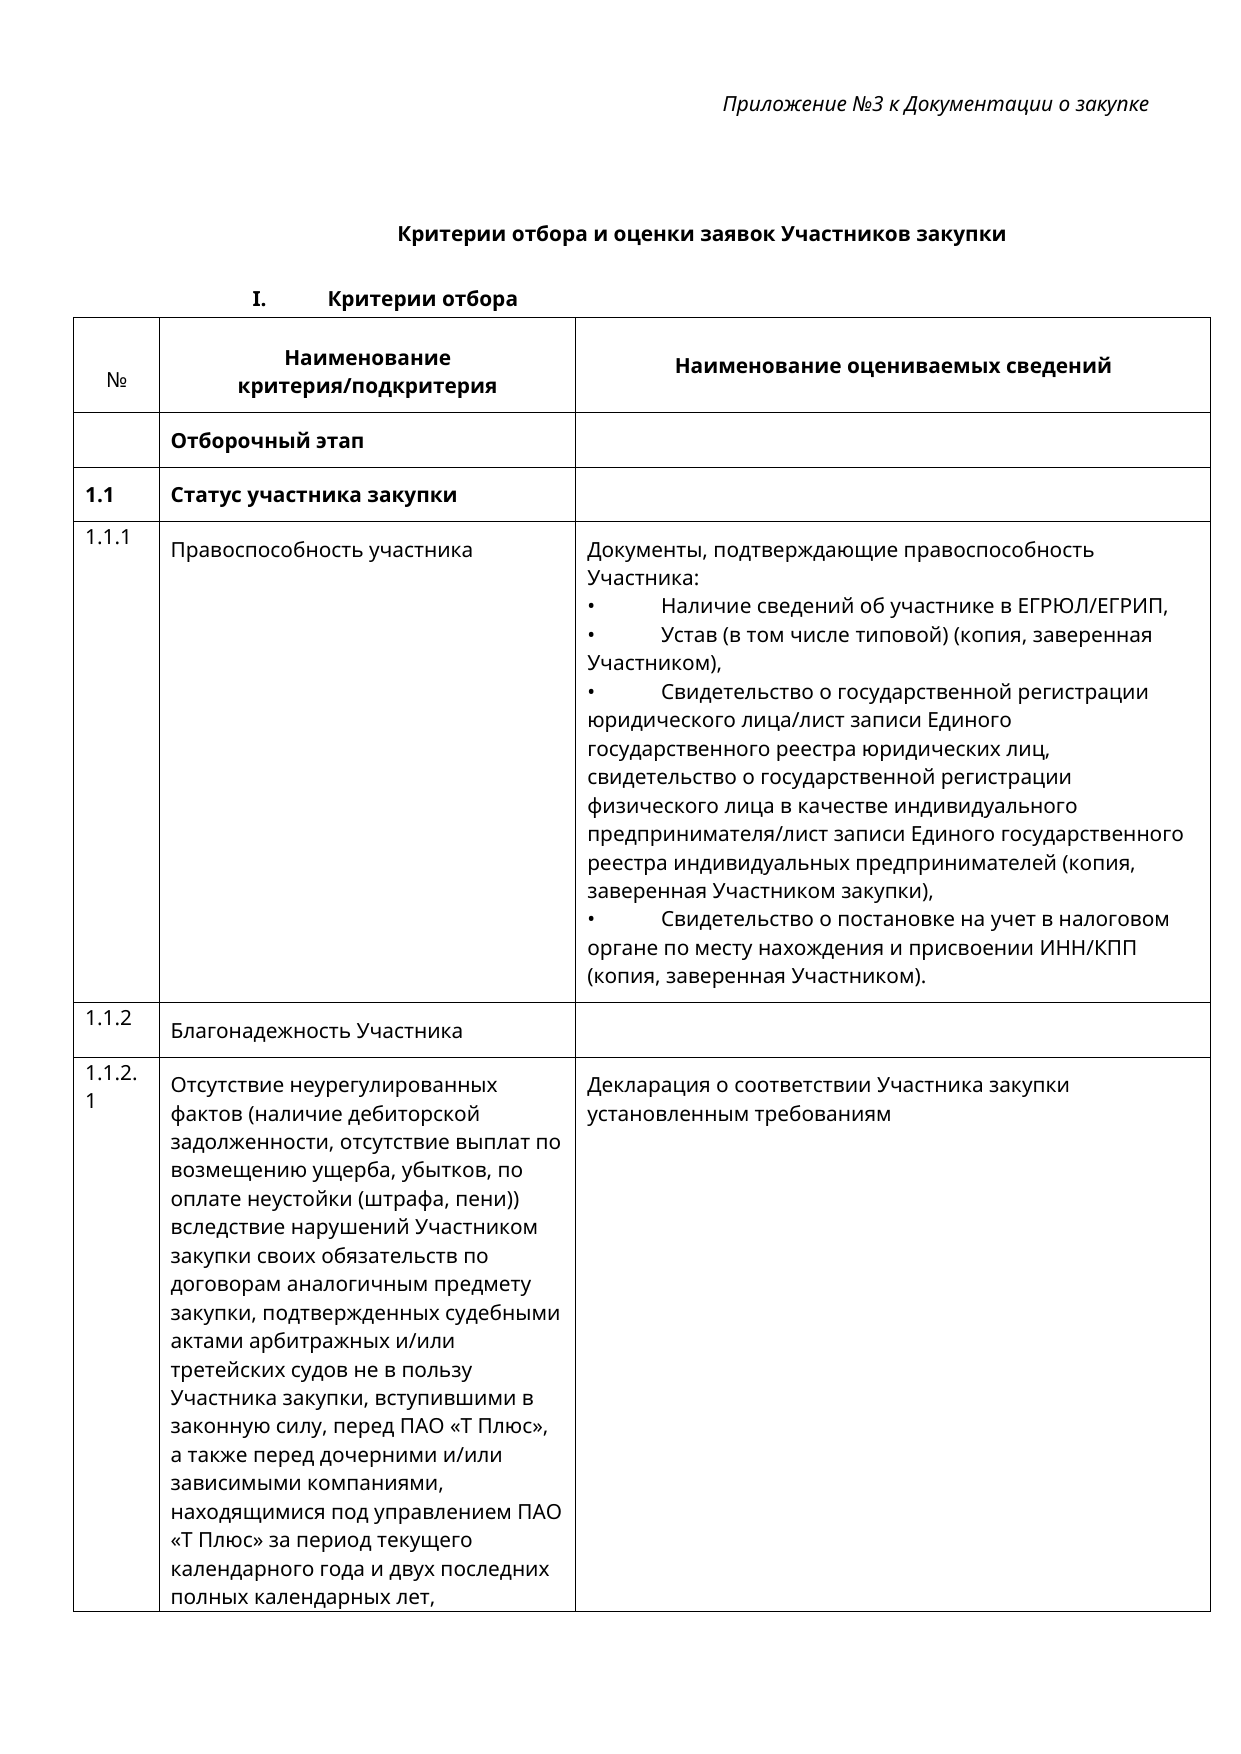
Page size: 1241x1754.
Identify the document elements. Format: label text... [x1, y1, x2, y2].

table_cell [160, 1058, 575, 1611]
table_cell 1.1.2.1 [74, 1058, 159, 1611]
table_cell Статус участника закупки [160, 468, 575, 521]
table_cell Документы, подтверждающие правоспособность Участника: • Наличие сведений об участнике в ЕГРЮЛ/ЕГРИП, • Устав (в том числе типовой) (копия, заверенная Участником), • Свидетельство о государственной регистрации юридического лица/лист записи Единого государственного реестра юридических лиц, свидетельство о государственной регистрации физического лица в качестве индивидуального предпринимателя/лист записи Единого государственного реестра индивидуальных предпринимателей (копия, заверенная Участником закупки), • Свидетельство о постановке на учет в налоговом органе по месту нахождения и присвоении ИНН/КПП (копия, заверенная Участником). [576, 522, 1210, 1002]
table_cell [74, 413, 159, 467]
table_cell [576, 1058, 1210, 1611]
table_header № [74, 318, 159, 412]
table_cell 1.1.1 [74, 522, 159, 1002]
list Критерии отбора [252, 284, 1152, 313]
table_cell 1.1.2 [74, 1003, 159, 1057]
table_cell 1.1 [74, 468, 159, 521]
table_cell Отборочный этап [160, 413, 575, 467]
table_cell [576, 1003, 1210, 1057]
table_header Наименование оцениваемых сведений [576, 318, 1210, 412]
table_cell Благонадежность Участника [160, 1003, 575, 1057]
list Критерии отбора и оценки заявок Участников закупки [252, 219, 1152, 247]
table_cell Правоспособность участника [160, 522, 575, 1002]
list Приложение №3 к Документации о закупке [252, 89, 1152, 117]
table_header Наименование критерия/подкритерия [160, 318, 575, 412]
table_cell [576, 468, 1210, 521]
table_cell [576, 413, 1210, 467]
